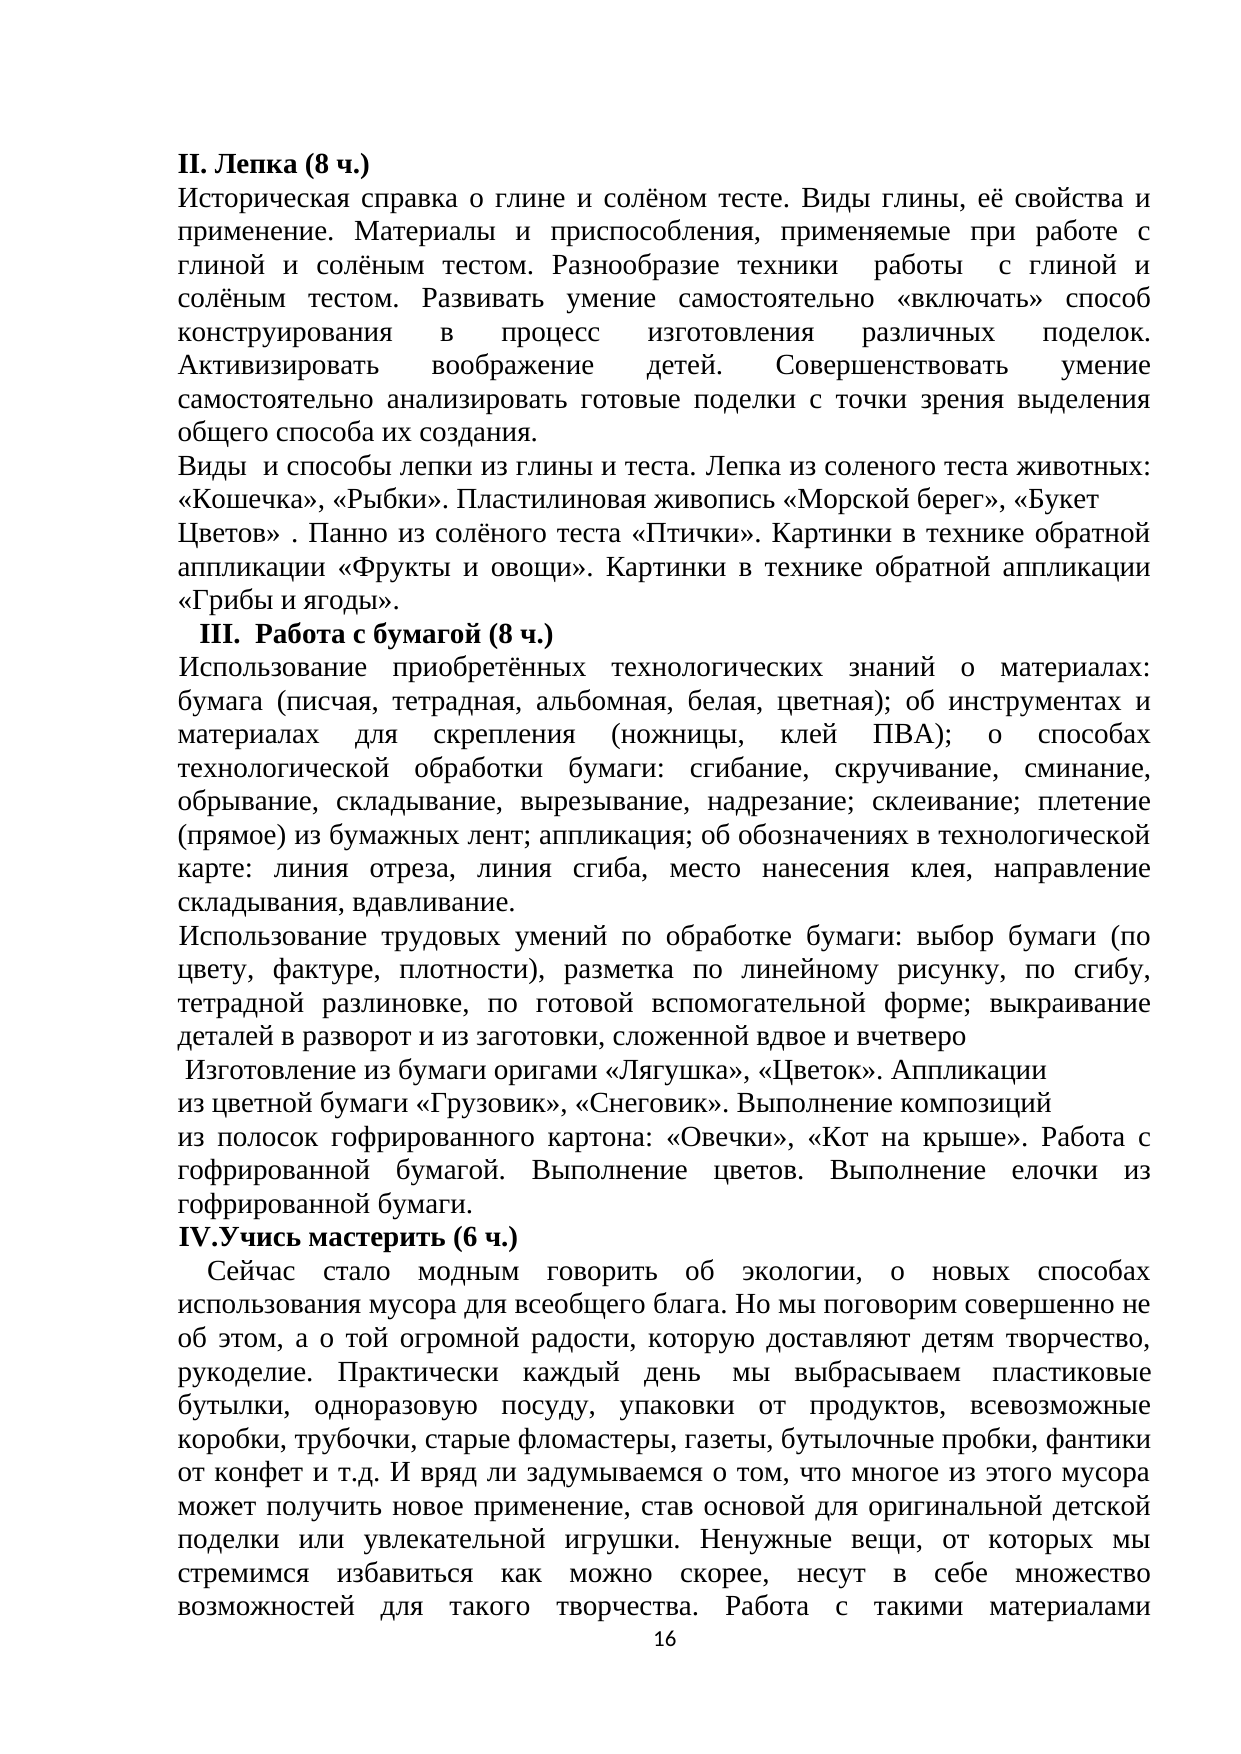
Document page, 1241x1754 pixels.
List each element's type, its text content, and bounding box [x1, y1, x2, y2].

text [177, 1253, 1152, 1622]
text II. Лепка (8 ч.) [177, 146, 1152, 180]
text Историческая справка о глине и солёном тесте. Виды глины, её свойства и применение. Материалы и приспособления, применяемые при работе с глиной и солёным тестом. Разнообразие техники работы с глиной и солёным тестом. Развивать умение самостоятельно «включать» способ конструирования в процесс изготовления различных поделок. Активизировать воображение детей. Совершенствовать умение самостоятельно анализировать готовые поделки с точки зрения выделения общего способа их создания. [177, 180, 1152, 448]
text Цветов» . Панно из солёного теста «Птички». Картинки в технике обратной аппликации «Фрукты и овощи». Картинки в технике обратной аппликации «Грибы и ягоды». [177, 515, 1152, 616]
text Изготовление из бумаги оригами «Лягушка», «Цветок». Аппликации [177, 1052, 1152, 1085]
text из цветной бумаги «Грузовик», «Снеговик». Выполнение композиций [177, 1085, 1152, 1119]
text III. Работа с бумагой (8 ч.) [177, 616, 1152, 649]
text Виды и способы лепки из глины и теста. Лепка из соленого теста животных: «Кошечка», «Рыбки». Пластилиновая живопись «Морской берег», «Букет [177, 448, 1152, 515]
text Использование приобретённых технологических знаний о материалах: бумага (писчая, тетрадная, альбомная, белая, цветная); об инструментах и материалах для скрепления (ножницы, клей ПВА); о способах технологической обработки бумаги: сгибание, скручивание, сминание, обрывание, складывание, вырезывание, надрезание; склеивание; плетение (прямое) из бумажных лент; аппликация; об обозначениях в технологической карте: линия отреза, линия сгиба, место нанесения клея, направление складывания, вдавливание. [177, 649, 1152, 918]
text из полосок гофрированного картона: «Овечки», «Кот на крыше». Работа с гофрированной бумагой. Выполнение цветов. Выполнение елочки из гофрированной бумаги. [177, 1119, 1152, 1219]
text IV.Учись мастерить (6 ч.) [177, 1219, 1152, 1253]
text Использование трудовых умений по обработке бумаги: выбор бумаги (по цвету, фактуре, плотности), разметка по линейному рисунку, по сгибу, тетрадной разлиновке, по готовой вспомогательной форме; выкраивание деталей в разворот и из заготовки, сложенной вдвое и вчетверо [177, 918, 1152, 1052]
